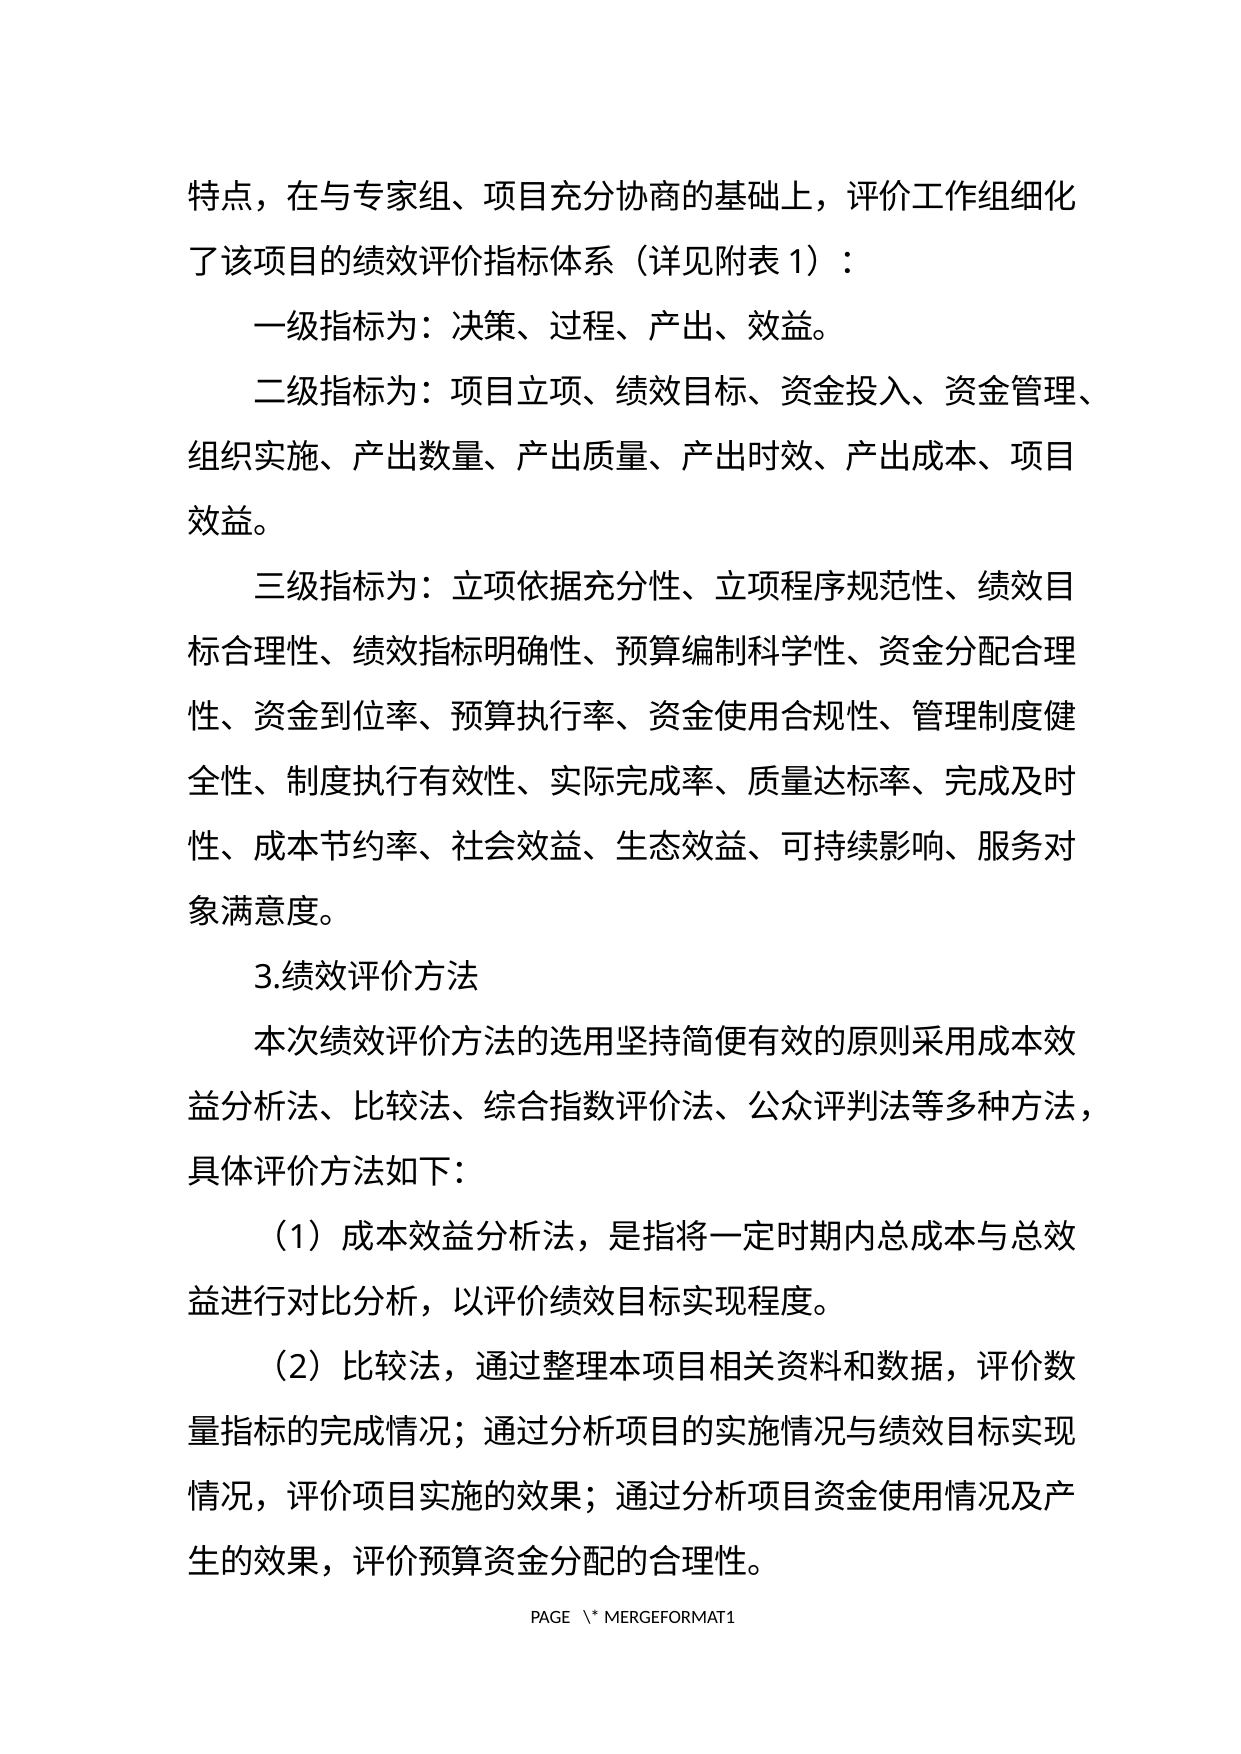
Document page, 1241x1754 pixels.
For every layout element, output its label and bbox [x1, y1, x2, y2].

text [187, 162, 1078, 1592]
